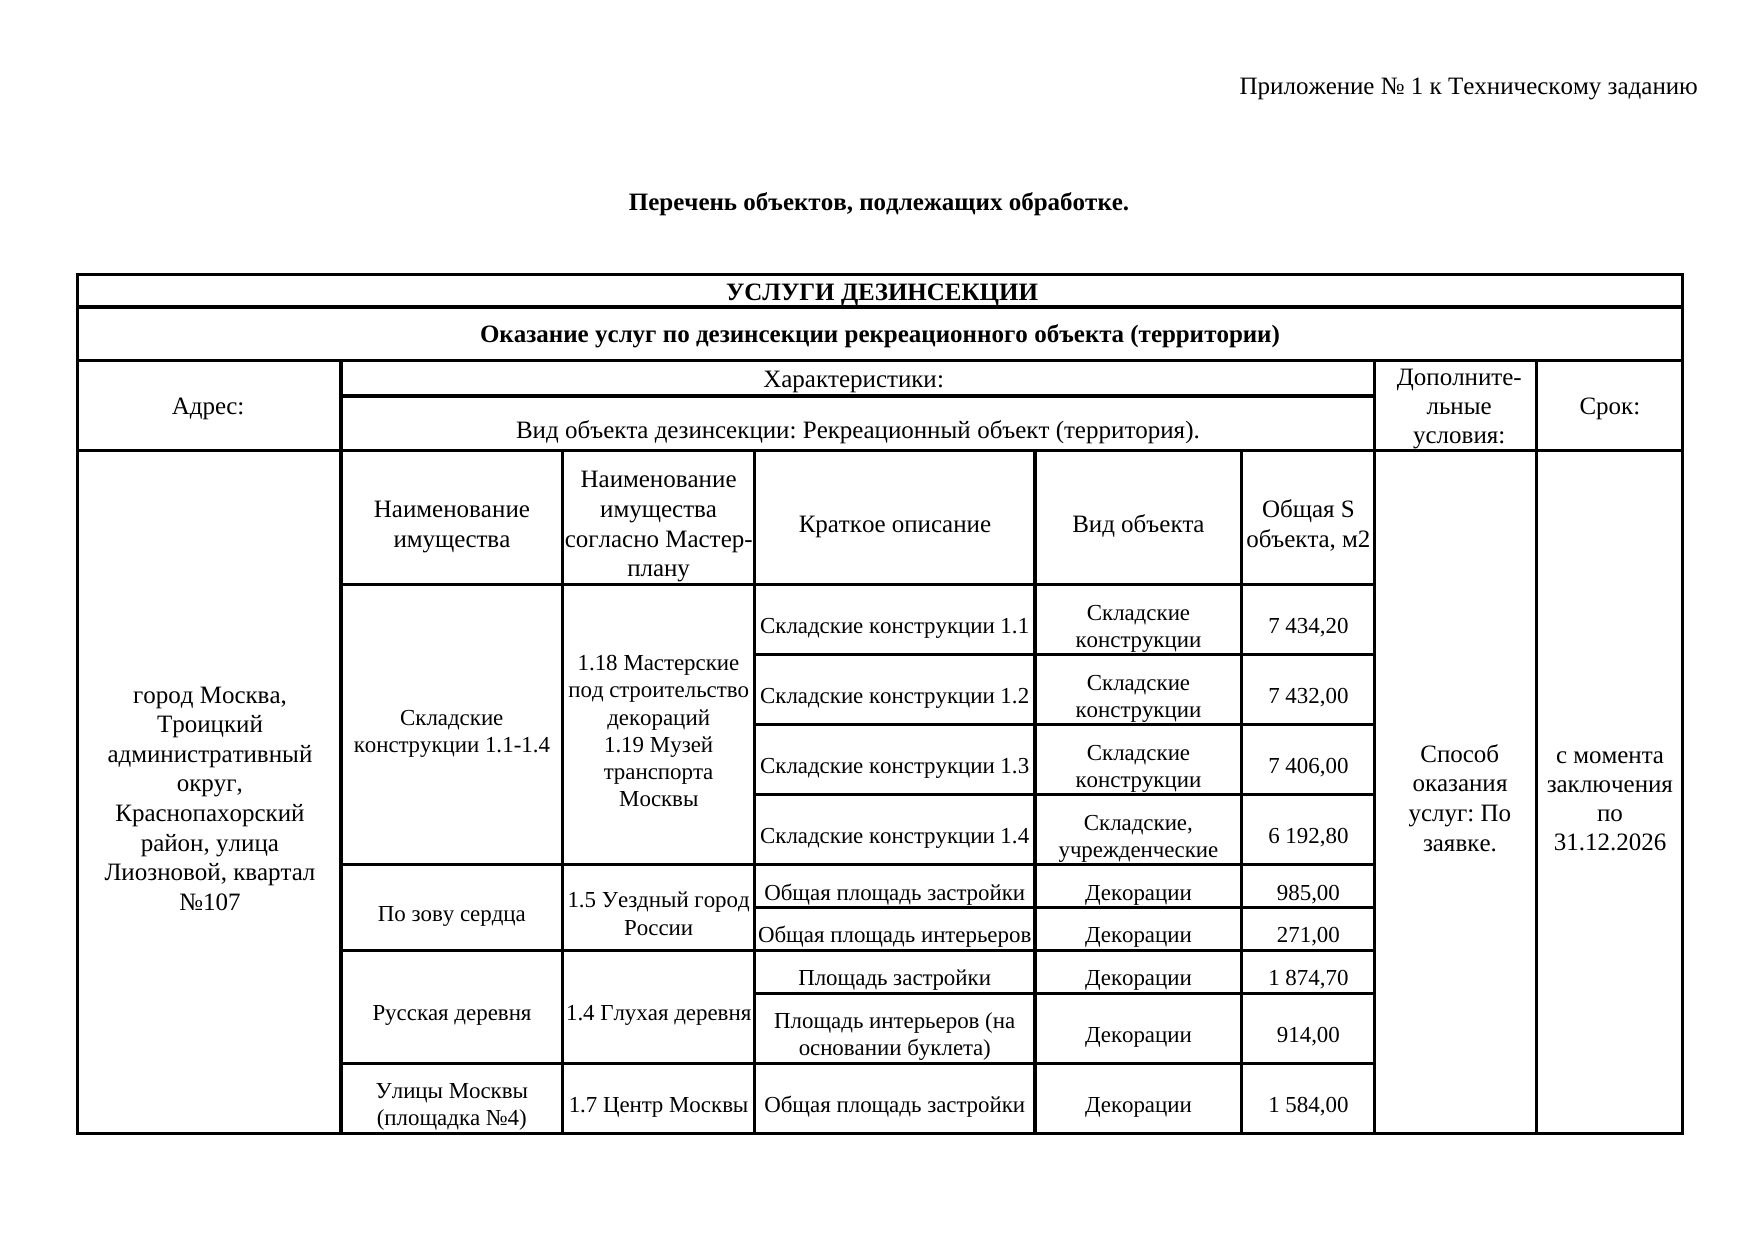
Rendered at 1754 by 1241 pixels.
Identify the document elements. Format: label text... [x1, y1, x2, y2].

table_cell 1.7 Центр Москвы [564, 1065, 753, 1132]
table_cell Площадь застройки [756, 952, 1033, 992]
table_cell Складские конструкции [1037, 586, 1240, 653]
table_cell Общая площадь интерьеров [756, 909, 1033, 949]
table_cell Улицы Москвы (площадка №4) [343, 1065, 561, 1132]
table_cell Вид объекта дезинсекции: Рекреационный объект (территория). [343, 398, 1373, 449]
table_cell Дополните-льные условия: [1376, 362, 1535, 449]
table_cell 271,00 [1243, 909, 1373, 949]
table_cell Срок: [1538, 362, 1681, 449]
table_cell Вид объекта [1037, 452, 1240, 583]
table_cell Наименование имущества [343, 452, 561, 583]
table_cell Декорации [1037, 909, 1240, 949]
table_cell Оказание услуг по дезинсекции рекреационного объекта (территории) [79, 309, 1681, 358]
table_cell Складские конструкции 1.2 [756, 656, 1033, 723]
table_cell 1.5 Уездный город России [564, 866, 753, 949]
table_cell Адрес: [79, 362, 339, 449]
table_cell Складские конструкции 1.4 [756, 796, 1033, 863]
table_cell Складские конструкции [1037, 726, 1240, 793]
table_header УСЛУГИ ДЕЗИНСЕКЦИИ [79, 276, 1681, 305]
table_cell 6 192,80 [1243, 796, 1373, 863]
table_cell По зову сердца [343, 866, 561, 949]
table_cell 1 874,70 [1243, 952, 1373, 992]
table_cell Площадь интерьеров (на основании буклета) [756, 995, 1033, 1062]
table_cell Складские конструкции 1.1-1.4 [343, 586, 561, 863]
text Перечень объектов, подлежащих обработке. [60, 187, 1697, 216]
table_cell Общая площадь застройки [756, 1065, 1033, 1132]
table_cell Складские конструкции 1.3 [756, 726, 1033, 793]
table_cell Складские, учрежденческие [1037, 796, 1240, 863]
table_cell Общая площадь застройки [756, 866, 1033, 906]
table_cell Складские конструкции [1037, 656, 1240, 723]
table_cell 7 434,20 [1243, 586, 1373, 653]
table_cell 1.18 Мастерские под строительство декораций 1.19 Музей транспорта Москвы [564, 586, 753, 863]
table_cell 7 406,00 [1243, 726, 1373, 793]
text Приложение № 1 к Техническому заданию [60, 71, 1698, 99]
table_cell город Москва, Троицкий административный округ, Краснопахорский район, улица Лиозновой, квартал №107 [79, 452, 339, 1132]
table_cell Наименование имущества согласно Мастер-плану [564, 452, 753, 583]
table_cell Способ оказания услуг: По заявке. [1376, 452, 1535, 1132]
table_cell Общая S объекта, м2 [1243, 452, 1373, 583]
table_cell c момента заключения по 31.12.2026 [1538, 452, 1681, 1132]
table_cell 1.4 Глухая деревня [564, 952, 753, 1062]
table_cell Декорации [1037, 866, 1240, 906]
table_cell Краткое описание [756, 452, 1033, 583]
table_cell Русская деревня [343, 952, 561, 1062]
table_cell Складские конструкции 1.1 [756, 586, 1033, 653]
table_cell Декорации [1037, 995, 1240, 1062]
table_cell Характеристики: [343, 362, 1373, 394]
table_cell 7 432,00 [1243, 656, 1373, 723]
table_cell Декорации [1037, 952, 1240, 992]
table_cell 985,00 [1243, 866, 1373, 906]
table_cell 1 584,00 [1243, 1065, 1373, 1132]
table_cell Декорации [1037, 1065, 1240, 1132]
table_cell 914,00 [1243, 995, 1373, 1062]
